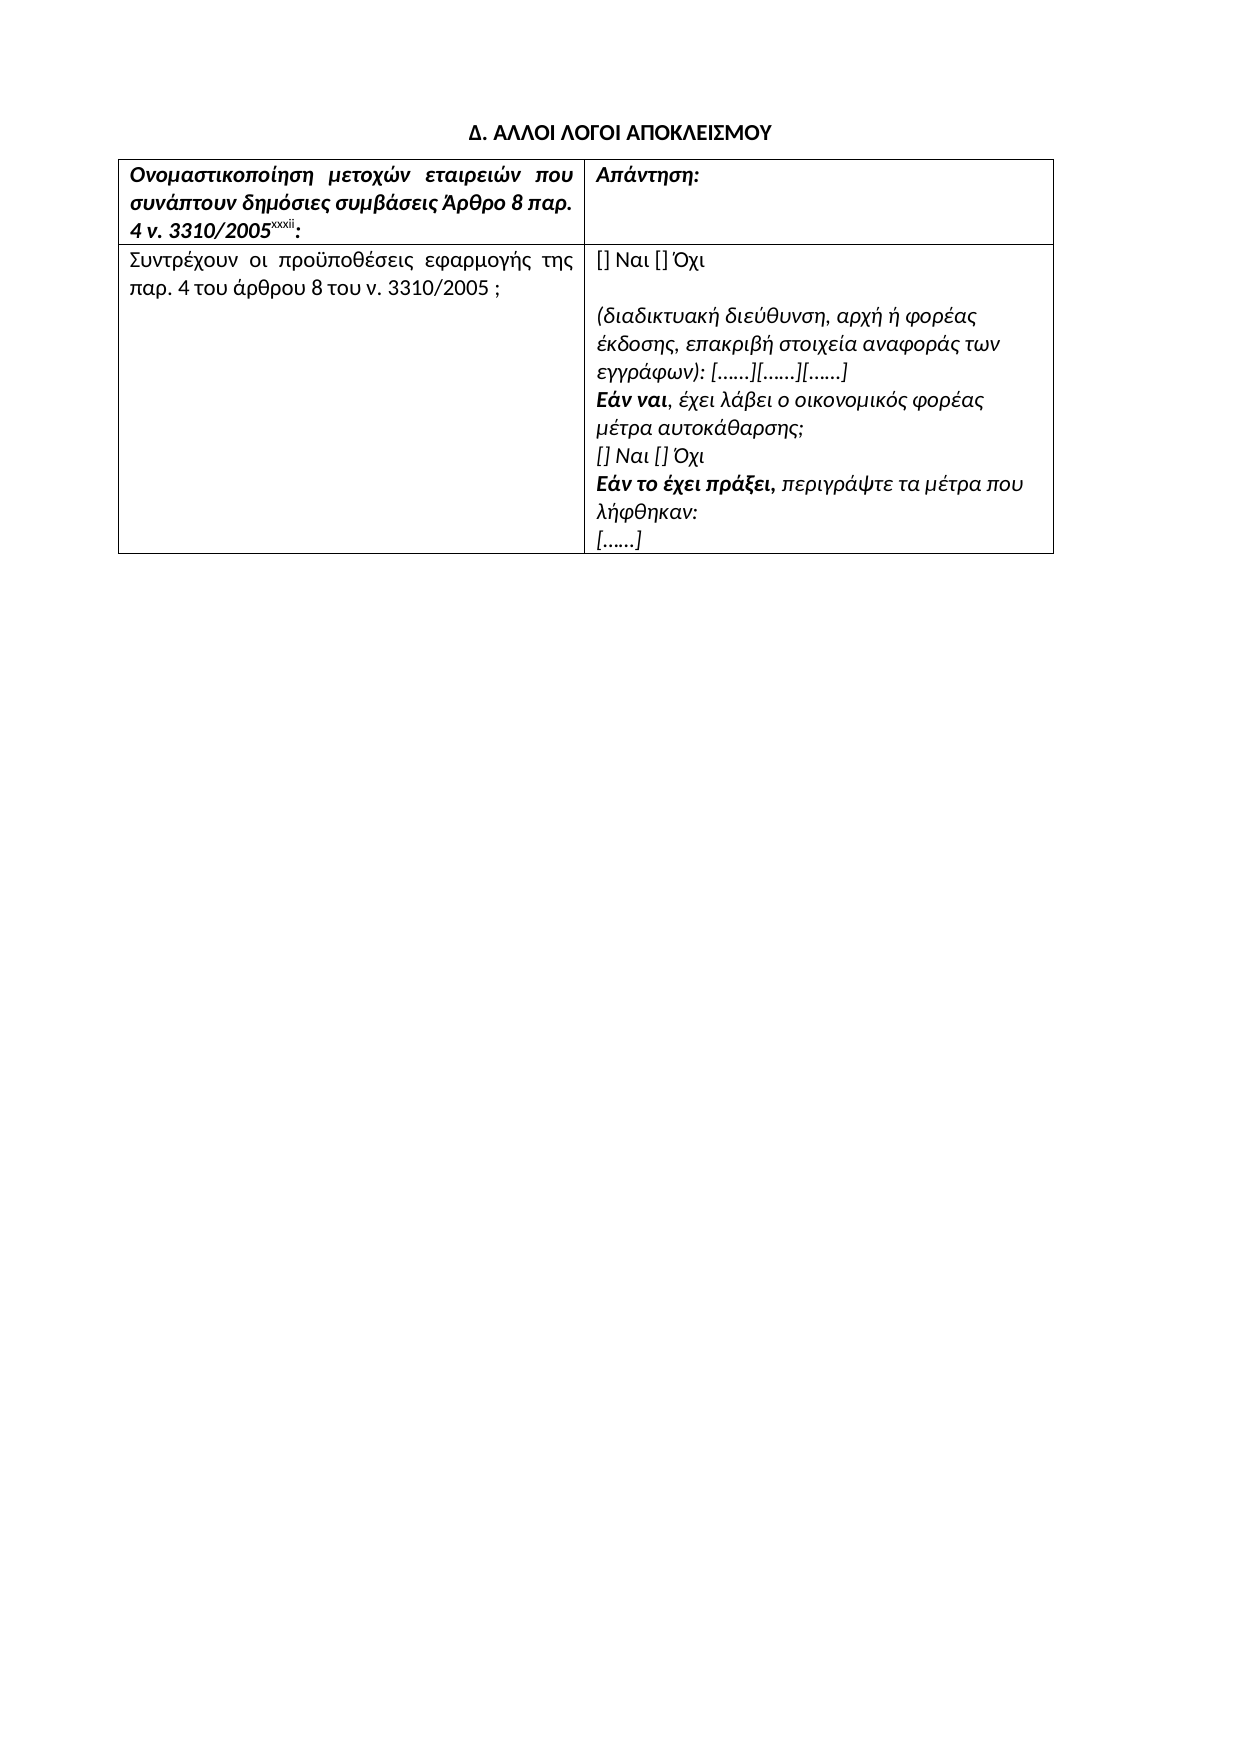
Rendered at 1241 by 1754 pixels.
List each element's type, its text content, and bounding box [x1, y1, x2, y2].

table_header Ονομαστικοποίηση μετοχών εταιρειών που συνάπτουν δημόσιες συμβάσεις Άρθρο 8 παρ. 4 ν. 3310/2005: [119, 160, 584, 244]
text Δ. ΑΛΛΟΙ ΛΟΓΟΙ ΑΠΟΚΛΕΙΣΜΟΥ [118, 118, 1122, 146]
table_cell Συντρέχουν οι προϋποθέσεις εφαρμογής της παρ. 4 του άρθρου 8 του ν. 3310/2005 ; [119, 245, 584, 553]
table_header Απάντηση: [585, 160, 1053, 244]
table_cell [] Ναι [] Όχι (διαδικτυακή διεύθυνση, αρχή ή φορέας έκδοσης, επακριβή στοιχεία αναφοράς των εγγράφων): [……][……][……] Εάν ναι, έχει λάβει ο οικονομικός φορέας μέτρα αυτοκάθαρσης; [] Ναι [] Όχι Εάν το έχει πράξει, περιγράψτε τα μέτρα που λήφθηκαν: [……] [585, 245, 1053, 553]
